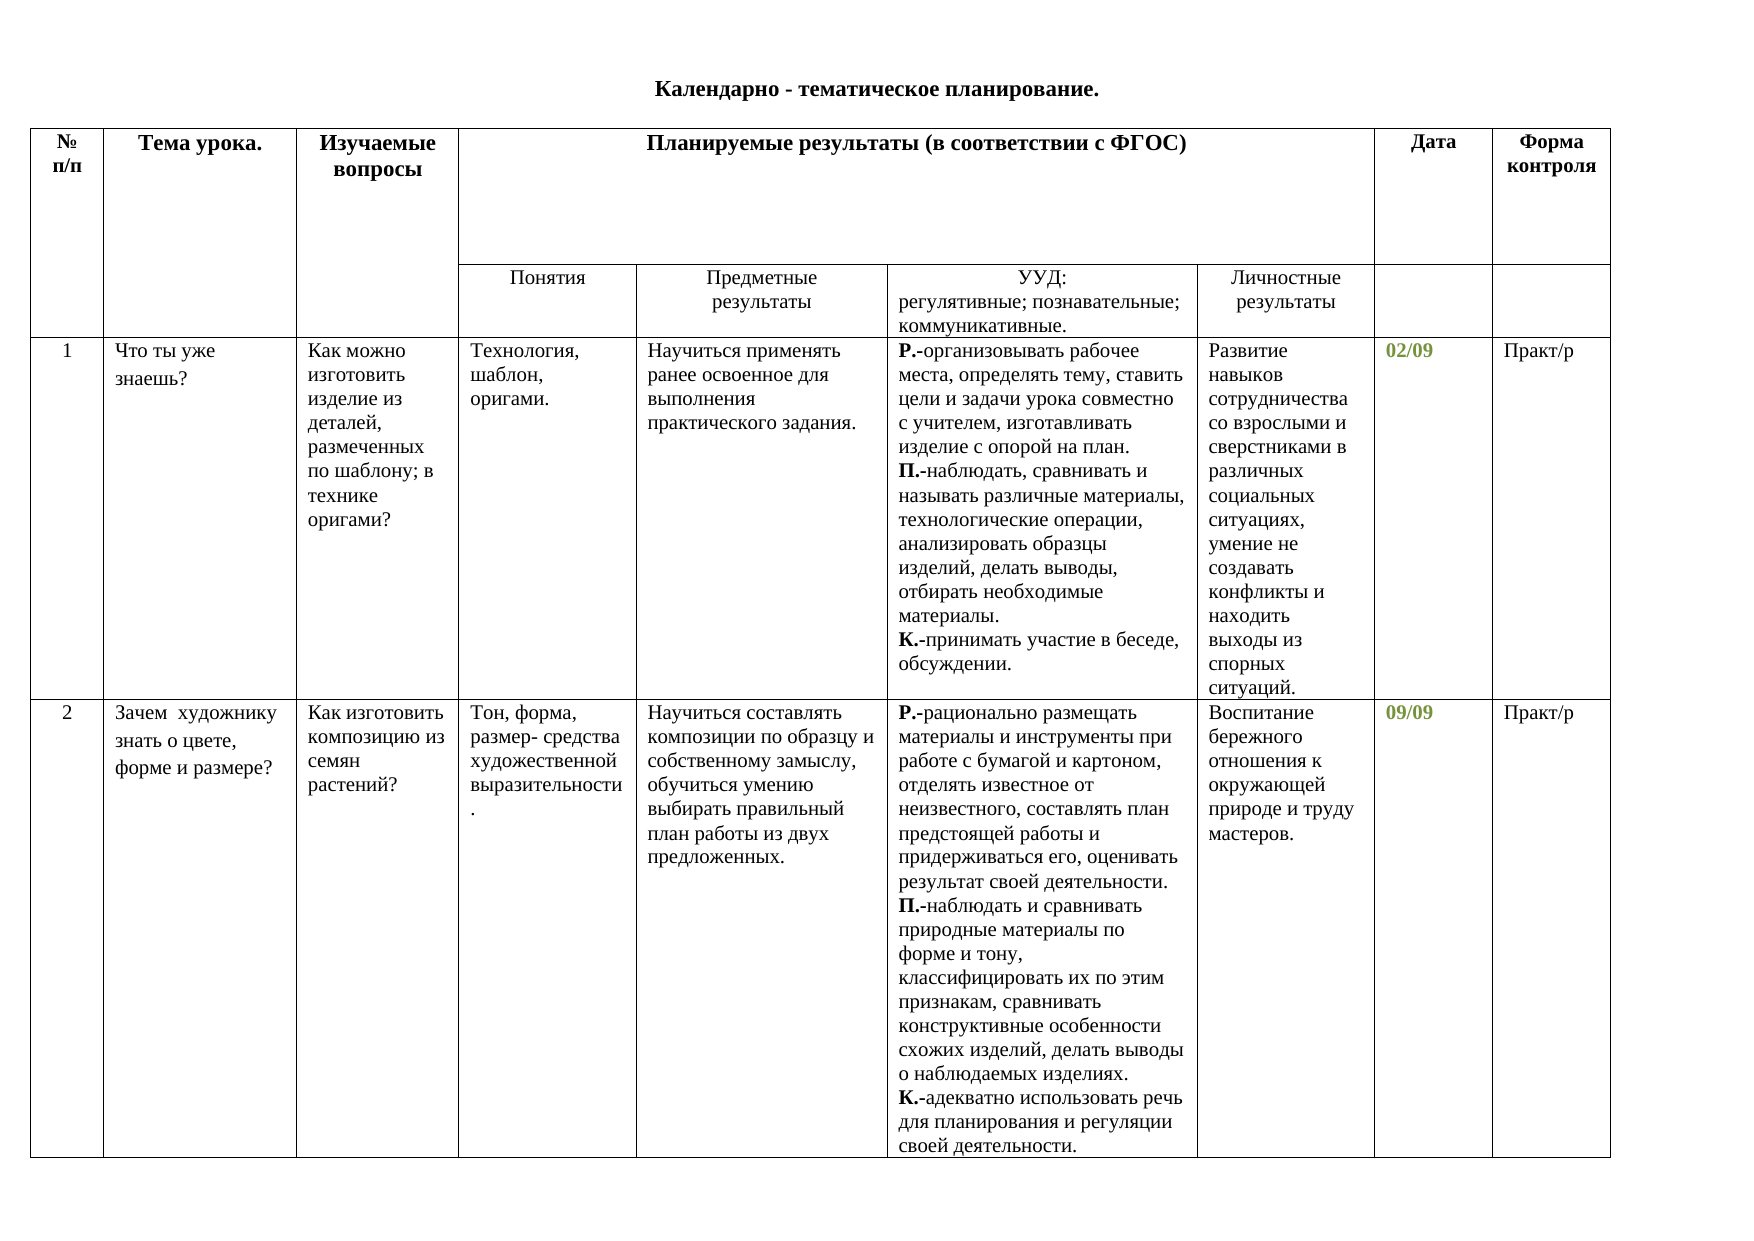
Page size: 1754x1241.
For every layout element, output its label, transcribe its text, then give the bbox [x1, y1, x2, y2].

table_cell Личностные результаты [1198, 265, 1374, 337]
table_cell Понятия [459, 265, 636, 337]
table_cell Р.-рационально размещать материалы и инструменты при работе с бумагой и картоном, отделять известное от неизвестного, составлять план предстоящей работы и придерживаться его, оценивать результат своей деятельности. П.-наблюдать и сравнивать природные материалы по форме и тону, классифицировать их по этим признакам, сравнивать конструктивные особенности схожих изделий, делать выводы о наблюдаемых изделиях. К.-адекватно использовать речь для планирования и регуляции своей деятельности. [888, 700, 1197, 1157]
table_cell 1 [31, 338, 103, 699]
table_header Планируемые результаты (в соответствии с ФГОС) [459, 129, 1374, 264]
table_cell УУД: регулятивные; познавательные; коммуникативные. [888, 265, 1197, 337]
table_cell Тон, форма, размер- средства художественной выразительности. [459, 700, 636, 1157]
table_cell Предметные результаты [637, 265, 887, 337]
table_cell Технология, шаблон, оригами. [459, 338, 636, 699]
table_cell Практ/р [1493, 700, 1610, 1157]
table_cell Развитие навыков сотрудничества со взрослыми и сверстниками в различных социальных ситуациях, умение не создавать конфликты и находить выходы из спорных ситуаций. [1198, 338, 1374, 699]
table_cell Научиться составлять композиции по образцу и собственному замыслу, обучиться умению выбирать правильный план работы из двух предложенных. [637, 700, 887, 1157]
table_cell Р.-организовывать рабочее места, определять тему, ставить цели и задачи урока совместно с учителем, изготавливать изделие с опорой на план. П.-наблюдать, сравнивать и называть различные материалы, технологические операции, анализировать образцы изделий, делать выводы, отбирать необходимые материалы. К.-принимать участие в беседе, обсуждении. [888, 338, 1197, 699]
table_header Форма контроля [1493, 129, 1610, 264]
table_cell Как изготовить композицию из семян растений? [297, 700, 458, 1157]
table_header Тема урока. [104, 129, 296, 337]
table_header Дата [1375, 129, 1492, 264]
text Календарно - тематическое планирование. [75, 75, 1679, 101]
table_cell Научиться применять ранее освоенное для выполнения практического задания. [637, 338, 887, 699]
table_cell 2 [31, 700, 103, 1157]
table_cell Зачем художнику знать о цвете, форме и размере? [104, 700, 296, 1157]
table_cell Практ/р [1493, 338, 1610, 699]
table_cell [1493, 265, 1610, 337]
table_cell 02/09 [1375, 338, 1492, 699]
table_cell 09/09 [1375, 700, 1492, 1157]
table_cell [1375, 265, 1492, 337]
table_header Изучаемые вопросы [297, 129, 458, 337]
table_header № п/п [31, 129, 103, 337]
table_cell Воспитание бережного отношения к окружающей природе и труду мастеров. [1198, 700, 1374, 1157]
table_cell Как можно изготовить изделие из деталей, размеченных по шаблону; в технике оригами? [297, 338, 458, 699]
table_cell Что ты уже знаешь? [104, 338, 296, 699]
